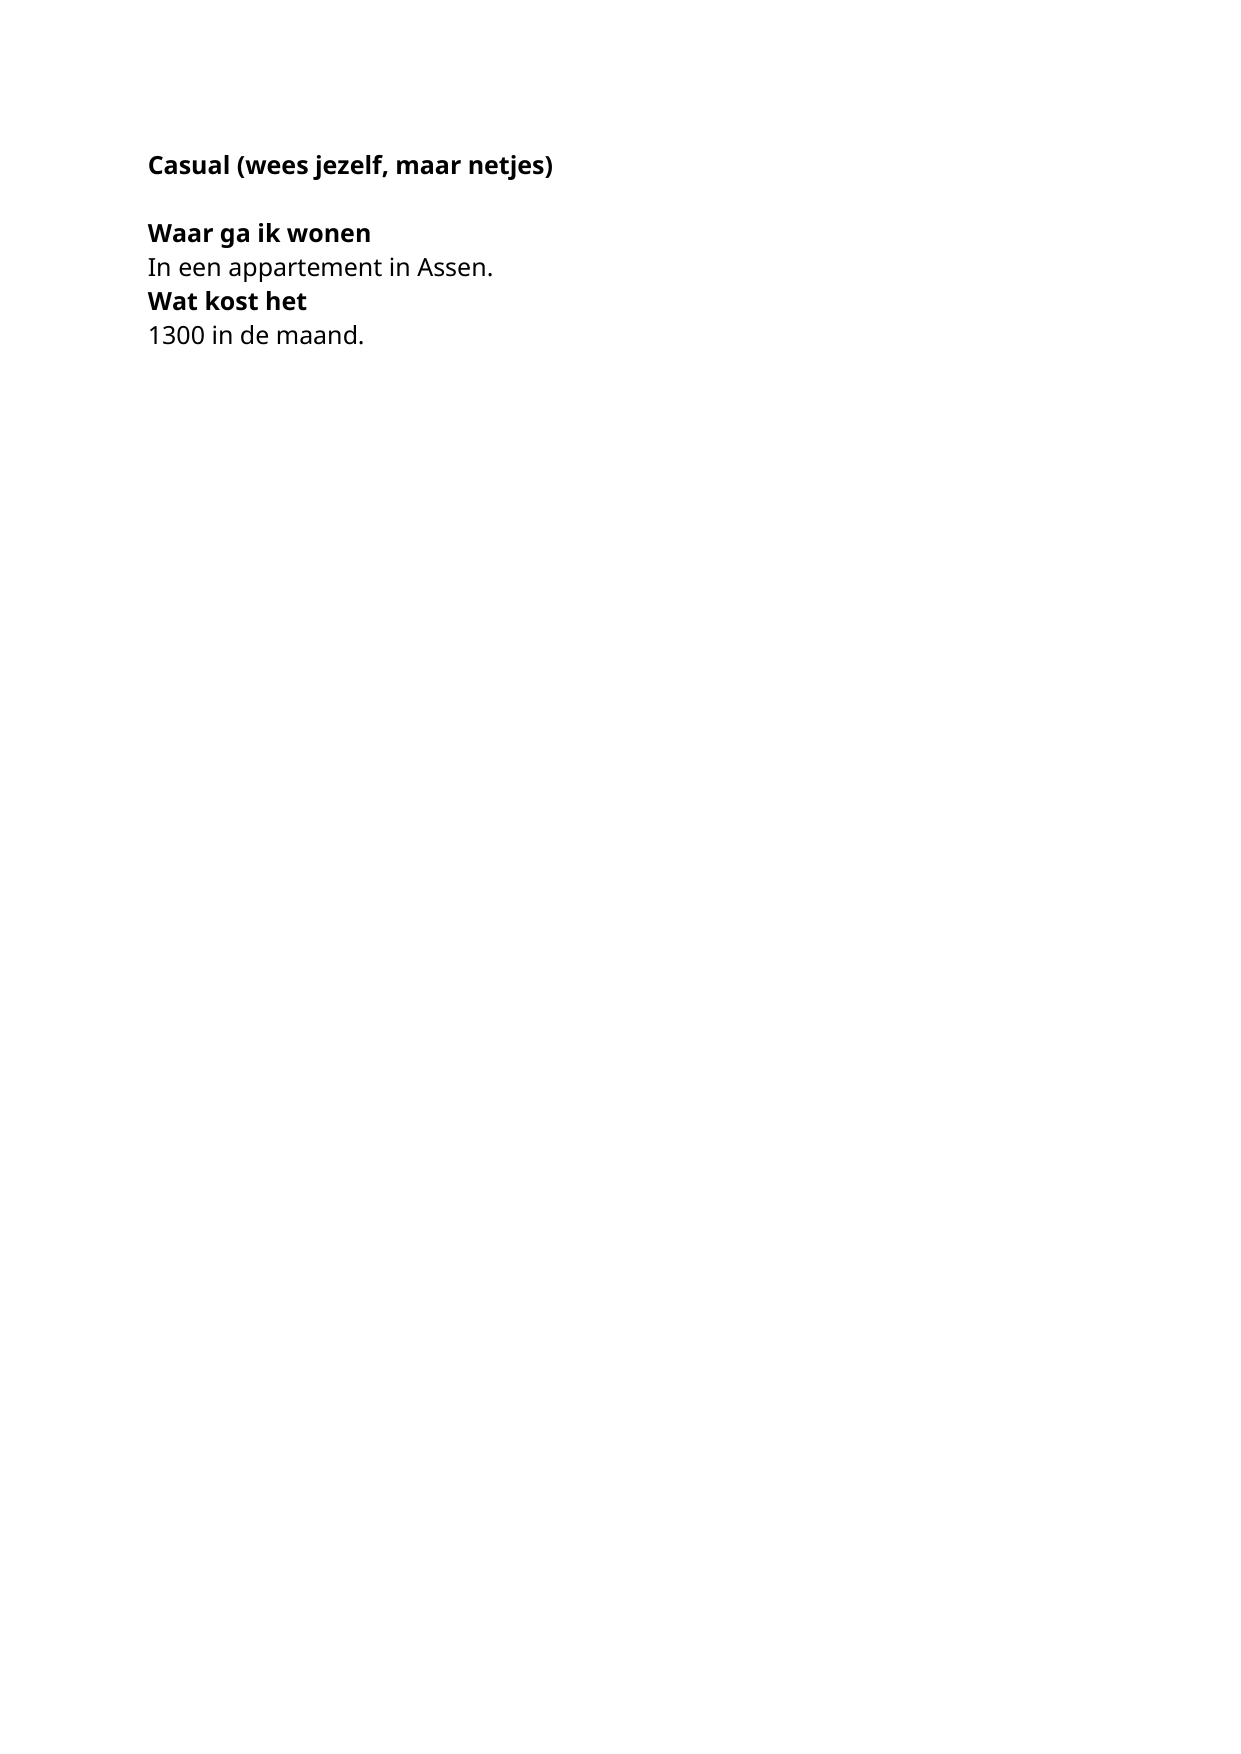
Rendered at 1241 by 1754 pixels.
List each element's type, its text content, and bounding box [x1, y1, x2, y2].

text In een appartement in Assen. [148, 250, 1093, 284]
text 1300 in de maand. [148, 318, 1093, 352]
text Waar ga ik wonen [148, 216, 1093, 250]
text Wat kost het [148, 284, 1093, 318]
text Casual (wees jezelf, maar netjes) [148, 148, 1093, 182]
